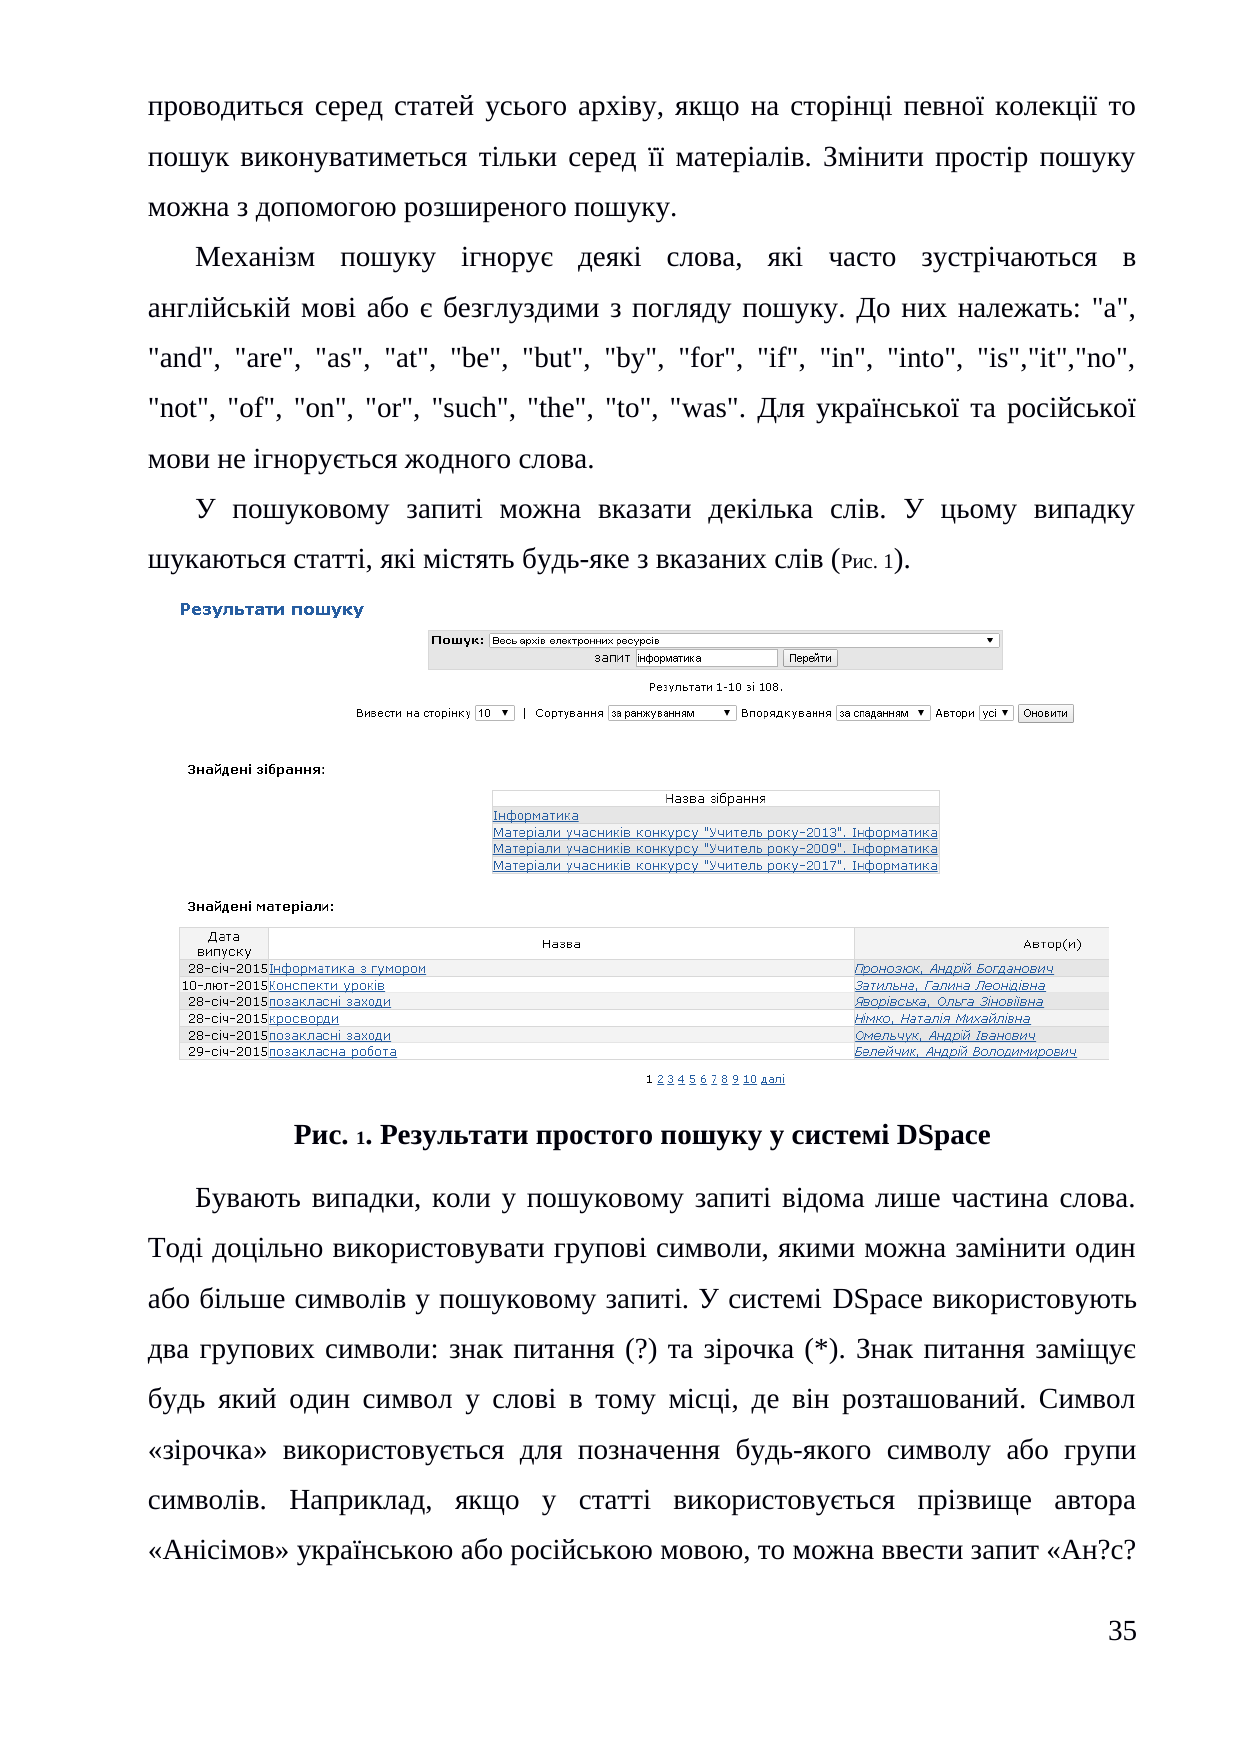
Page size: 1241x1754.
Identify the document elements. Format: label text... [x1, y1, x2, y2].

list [148, 88, 1137, 223]
picture [175, 591, 1109, 1093]
text Механізм пошуку ігнорує деякі слова, які часто зустрічаються в англійській мові або є безглуздими з погляду пошуку. До них належать: "a", "and", "are", "as", "at", "be", "but", "by", "for", "if", "in", "into", "is","it","no", "not", "of", "on", "or", "such", "the", "to", "was". Для української та російської мови не ігнорується жодного слова. [148, 239, 1137, 474]
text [148, 1180, 1137, 1566]
